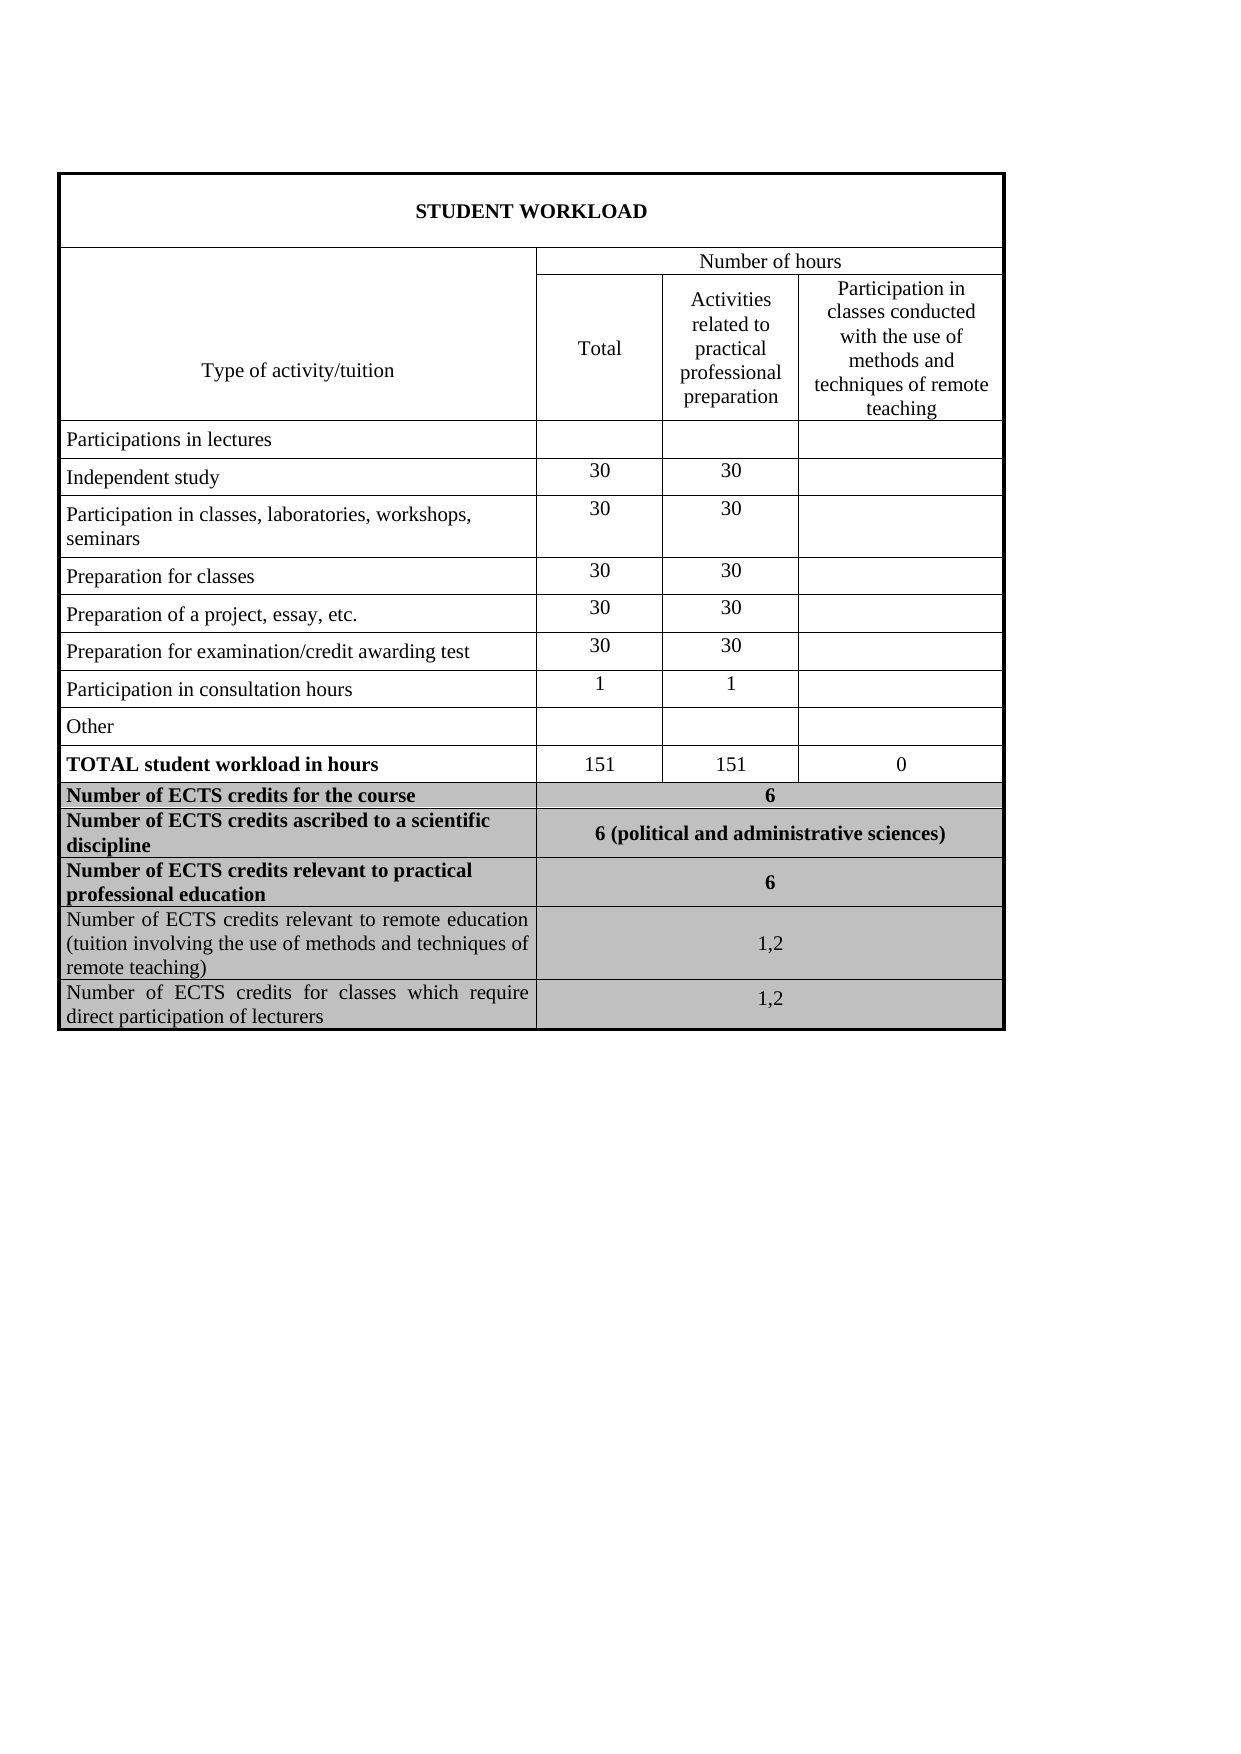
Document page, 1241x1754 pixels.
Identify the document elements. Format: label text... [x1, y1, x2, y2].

table_cell 6 [537, 858, 1002, 906]
table_cell 6 [537, 783, 1002, 807]
table_cell 151 [537, 746, 662, 782]
table_cell [537, 708, 662, 745]
table_cell 30 [537, 558, 662, 594]
table_cell Number of ECTS credits for classes which require direct participation of lecturers [61, 980, 536, 1028]
table_cell 1,2 [537, 980, 1002, 1028]
table_cell Other [61, 708, 536, 745]
table_cell Number of ECTS credits relevant to remote education (tuition involving the use of methods and techniques of remote teaching) [61, 907, 536, 979]
table_cell [663, 421, 798, 457]
table_cell 30 [537, 459, 662, 495]
table_cell Preparation of a project, essay, etc. [61, 595, 536, 632]
table_cell 151 [663, 746, 798, 782]
table_cell 1,2 [537, 907, 1002, 979]
table_cell Participation in classes, laboratories, workshops, seminars [61, 496, 536, 557]
table_cell 1 [663, 671, 798, 707]
table_cell 6 (political and administrative sciences) [537, 809, 1002, 857]
table_cell [799, 421, 1002, 457]
table_cell Number of ECTS credits relevant to practical professional education [61, 858, 536, 906]
table_cell Participation in classes conducted with the use of methods and techniques of remote teaching [799, 275, 1002, 420]
table_cell 30 [537, 633, 662, 669]
table_cell Preparation for classes [61, 558, 536, 594]
table_cell 30 [663, 595, 798, 632]
table_cell Preparation for examination/credit awarding test [61, 633, 536, 669]
table_cell 30 [537, 595, 662, 632]
table_cell [799, 708, 1002, 745]
table_cell Participations in lectures [61, 421, 536, 457]
table_cell 1 [537, 671, 662, 707]
table_header STUDENT WORKLOAD [61, 175, 1002, 247]
table_cell 30 [663, 496, 798, 557]
table_cell [799, 558, 1002, 594]
table_cell 30 [663, 459, 798, 495]
table_cell [537, 421, 662, 457]
table_cell Total [537, 275, 662, 420]
table_cell [799, 671, 1002, 707]
table_cell TOTAL student workload in hours [61, 746, 536, 782]
table_cell [799, 496, 1002, 557]
table_cell [663, 708, 798, 745]
table_cell [799, 459, 1002, 495]
table_cell 30 [537, 496, 662, 557]
table_cell Participation in consultation hours [61, 671, 536, 707]
table_cell 30 [663, 558, 798, 594]
table_cell 0 [799, 746, 1002, 782]
table_cell Number of ECTS credits ascribed to a scientific discipline [61, 809, 536, 857]
table_cell [799, 633, 1002, 669]
table_cell Number of ECTS credits for the course [61, 783, 536, 807]
table_cell Number of hours [537, 248, 1002, 274]
table_cell [799, 595, 1002, 632]
table_cell Independent study [61, 459, 536, 495]
table_cell Type of activity/tuition [61, 248, 536, 420]
table_cell 30 [663, 633, 798, 669]
table_cell Activities related to practical professional preparation [663, 275, 798, 420]
